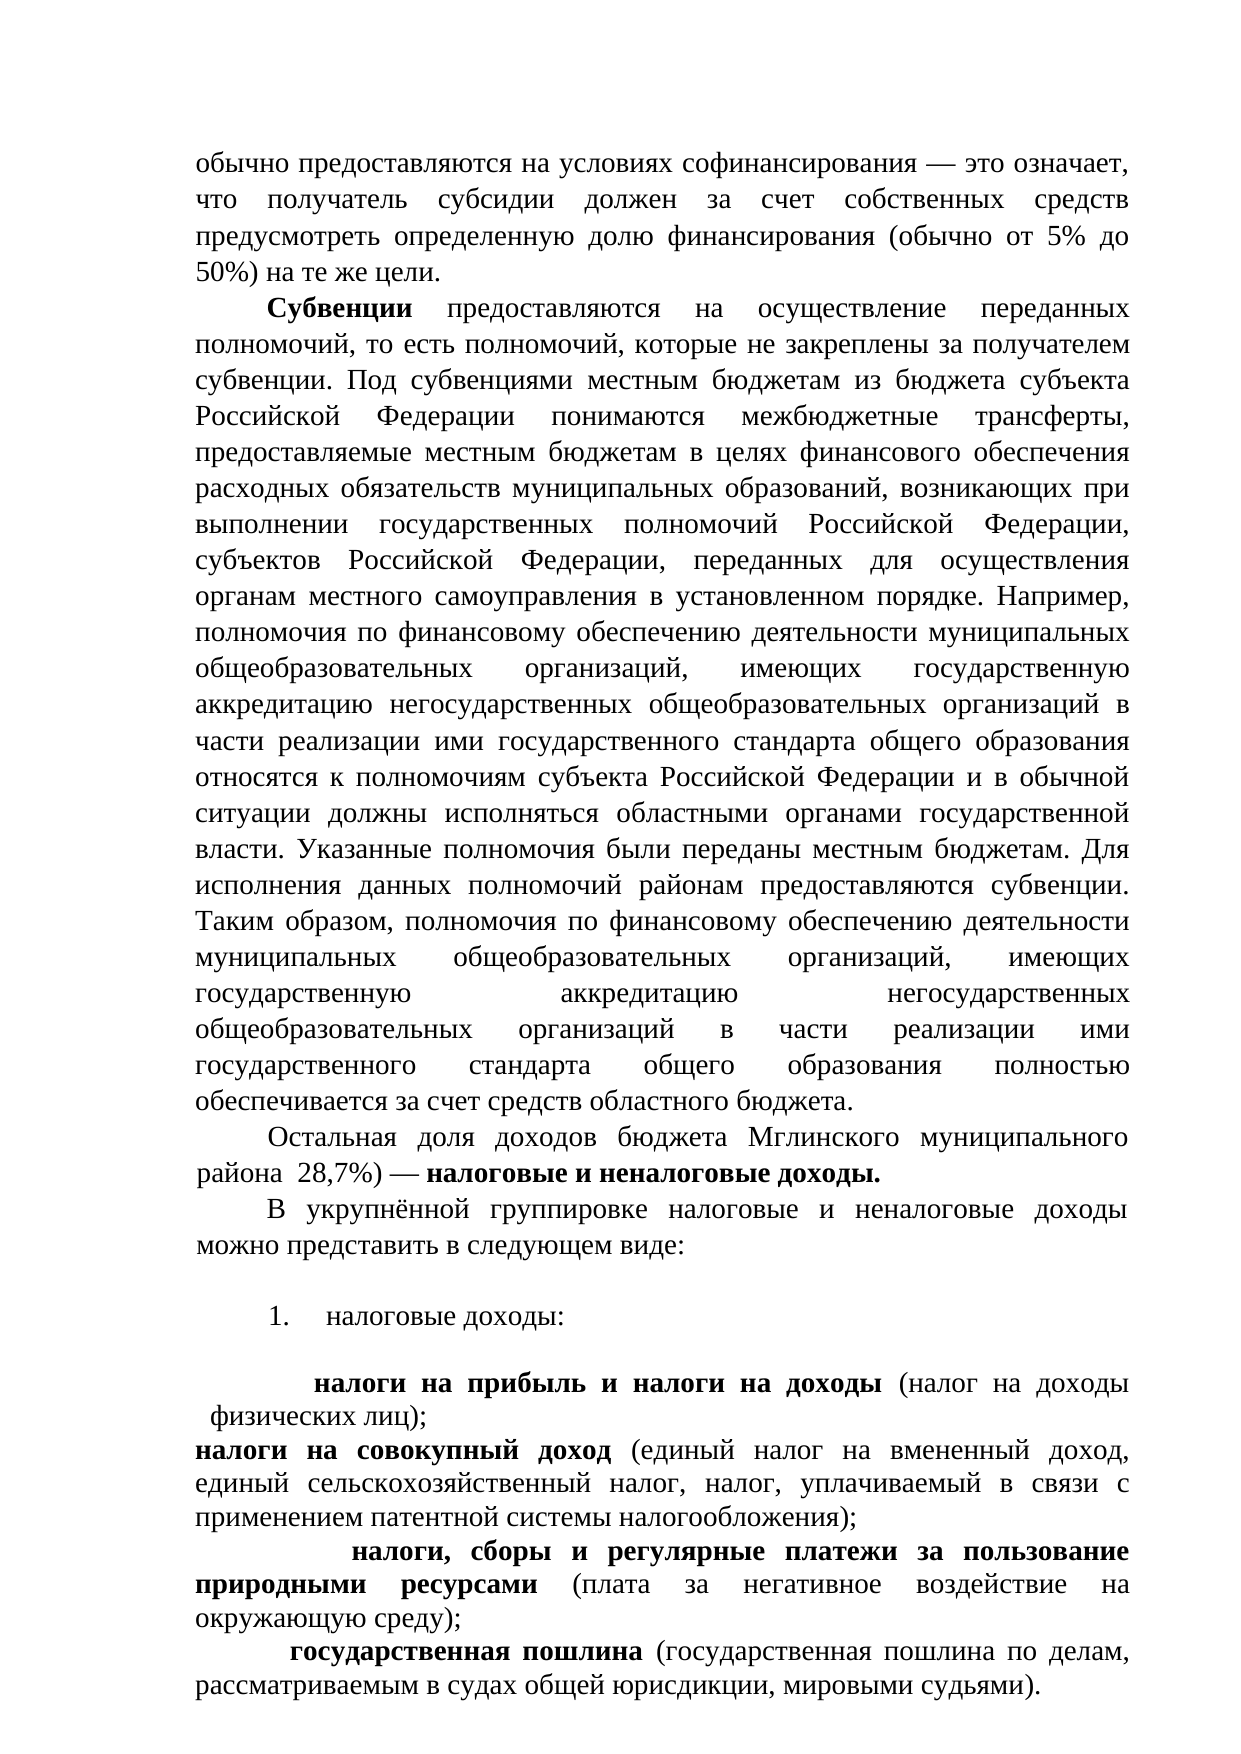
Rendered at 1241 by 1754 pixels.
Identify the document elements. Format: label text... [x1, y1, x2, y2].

text государственная пошлина (государственная пошлина по делам, рассматриваемым в судах общей юрисдикции, мировыми судьями). [195, 1633, 1130, 1700]
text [195, 144, 1130, 288]
text Субвенции предоставляются на осуществление переданных полномочий, то есть полномочий, которые не закреплены за получателем субвенции. Под субвенциями местным бюджетам из бюджета субъекта Российской Федерации понимаются межбюджетные трансферты, предоставляемые местным бюджетам в целях финансового обеспечения расходных обязательств муниципальных образований, возникающих при выполнении государственных полномочий Российской Федерации, субъектов Российской Федерации, переданных для осуществления органам местного самоуправления в установленном порядке. Например, полномочия по финансовому обеспечению деятельности муниципальных общеобразовательных организаций, имеющих государственную аккредитацию негосударственных общеобразовательных организаций в части реализации ими государственного стандарта общего образования относятся к полномочиям субъекта Российской Федерации и в обычной ситуации должны исполняться областными органами государственной власти. Указанные полномочия были переданы местным бюджетам. Для исполнения данных полномочий районам предоставляются субвенции. Таким образом, полномочия по финансовому обеспечению деятельности муниципальных общеобразовательных организаций, имеющих государственную аккредитацию негосударственных общеобразовательных организаций в части реализации ими государственного стандарта общего образования полностью обеспечивается за счет средств областного бюджета. [195, 289, 1130, 1118]
text налоги на прибыль и налоги на доходы (налог на доходы физических лиц); [210, 1365, 1129, 1432]
text Остальная доля доходов бюджета Мглинского муниципального района 28,7%) — налоговые и неналоговые доходы. [196, 1118, 1129, 1190]
list налоговые доходы: [268, 1298, 1130, 1331]
text налоги на совокупный доход (единый налог на вмененный доход, единый сельскохозяйственный налог, налог, уплачиваемый в связи с применением патентной системы налогообложения); [195, 1432, 1130, 1533]
text налоги, сборы и регулярные платежи за пользование природными ресурсами (плата за негативное воздействие на окружающую среду); [195, 1533, 1130, 1633]
text В укрупнённой группировке налоговые и неналоговые доходы можно представить в следующем виде: [196, 1190, 1128, 1262]
